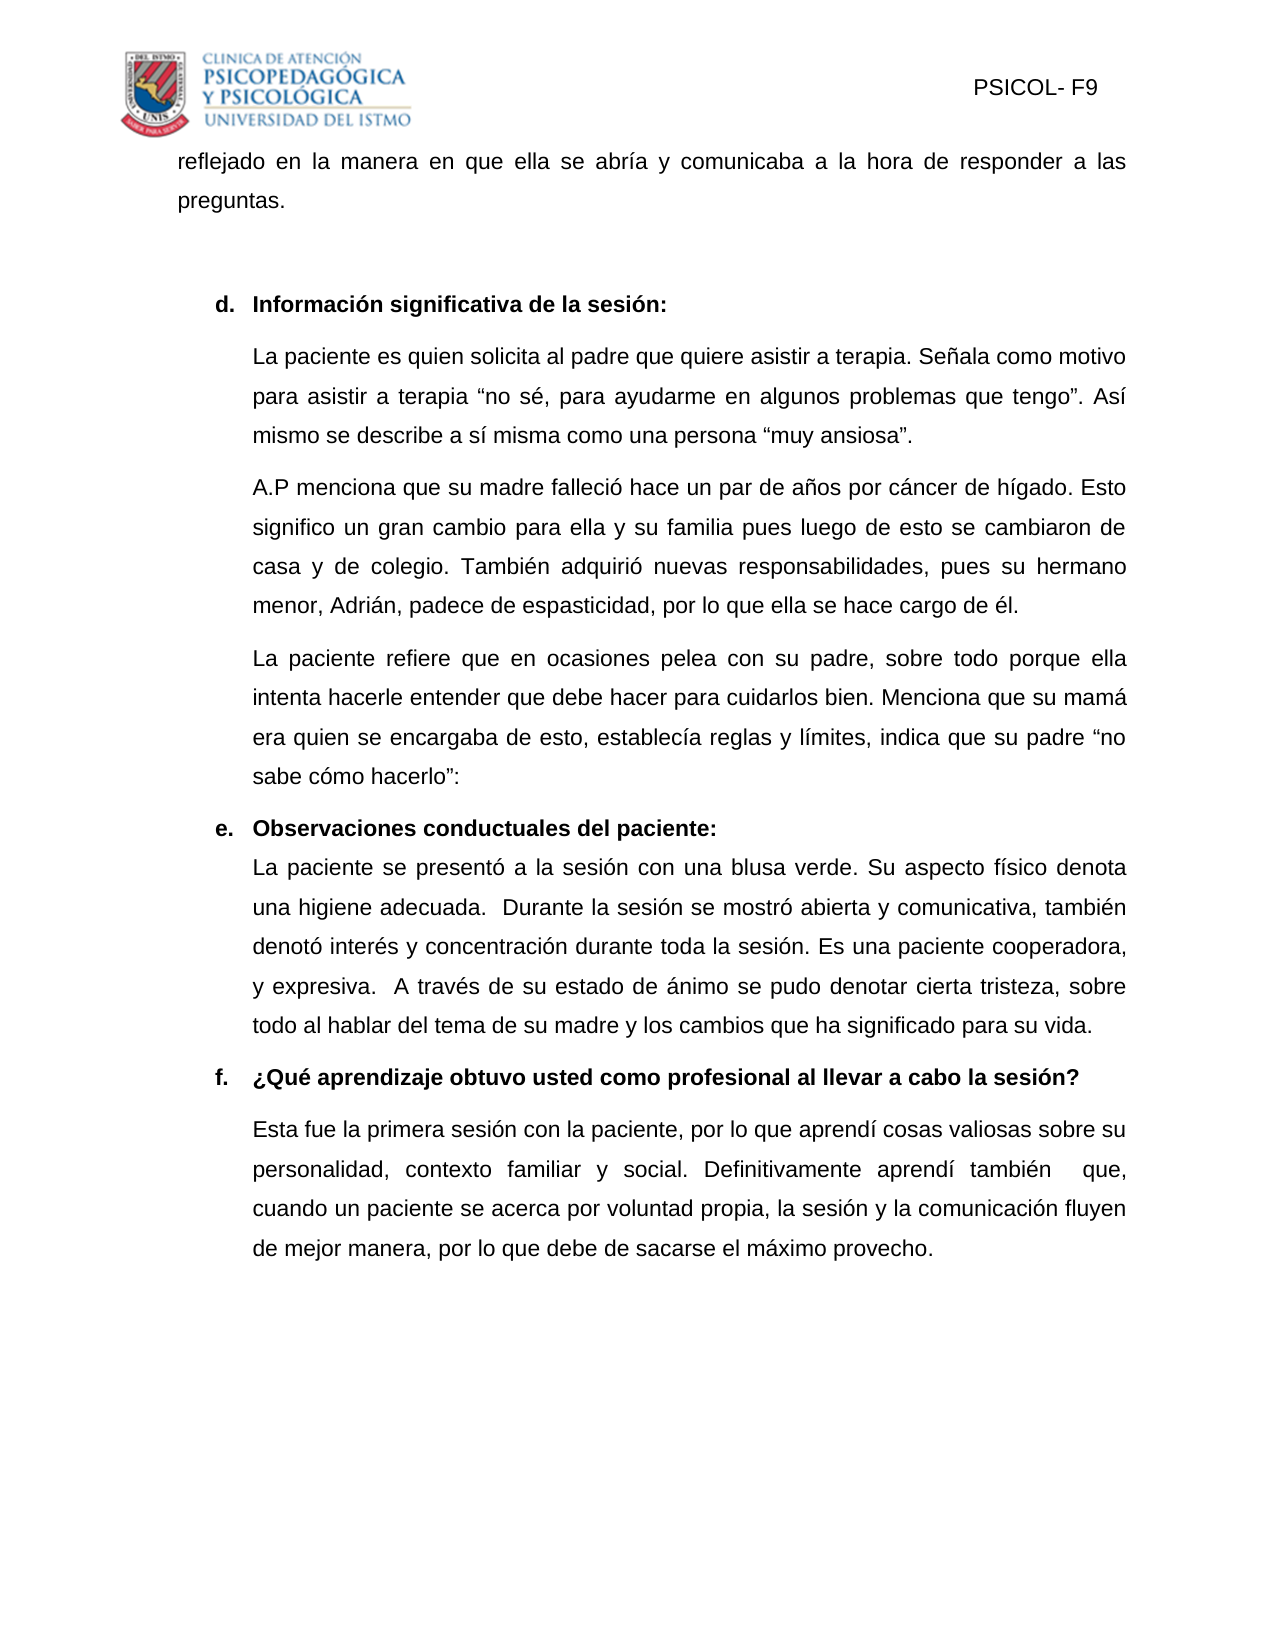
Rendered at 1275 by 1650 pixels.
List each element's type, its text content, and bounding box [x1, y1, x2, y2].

text La paciente es quien solicita al padre que quiere asistir a terapia. Señala como motivo para asistir a terapia “no sé, para ayudarme en algunos problemas que tengo”. Así mismo se describe a sí misma como una persona “muy ansiosa”. [252, 343, 1127, 448]
text A.P menciona que su madre falleció hace un par de años por cáncer de hígado. Esto significo un gran cambio para ella y su familia pues luego de esto se cambiaron de casa y de colegio. También adquirió nuevas responsabilidades, pues su hermano menor, Adrián, padece de espasticidad, por lo que ella se hace cargo de él. [252, 474, 1127, 619]
list ¿Qué aprendizaje obtuvo usted como profesional al llevar a cabo la sesión? [215, 1064, 1127, 1091]
text La paciente refiere que en ocasiones pelea con su padre, sobre todo porque ella intenta hacerle entender que debe hacer para cuidarlos bien. Menciona que su mamá era quien se encargaba de esto, establecía reglas y límites, indica que su padre “no sabe cómo hacerlo”: [252, 644, 1127, 789]
list Observaciones conductuales del paciente: [215, 815, 1127, 841]
list Información significativa de la sesión: [215, 291, 1127, 317]
picture [65, 20, 437, 148]
list La paciente se presentó a la sesión con una blusa verde. Su aspecto físico denota una higiene adecuada. Durante la sesión se mostró abierta y comunicativa, también denotó interés y concentración durante toda la sesión. Es una paciente cooperadora, y expresiva. A través de su estado de ánimo se pudo denotar cierta tristeza, sobre todo al hablar del tema de su madre y los cambios que ha significado para su vida. [252, 854, 1127, 1039]
text Esta fue la primera sesión con la paciente, por lo que aprendí cosas valiosas sobre su personalidad, contexto familiar y social. Definitivamente aprendí también que, cuando un paciente se acerca por voluntad propia, la sesión y la comunicación fluyen de mejor manera, por lo que debe de sacarse el máximo provecho. [252, 1116, 1127, 1379]
